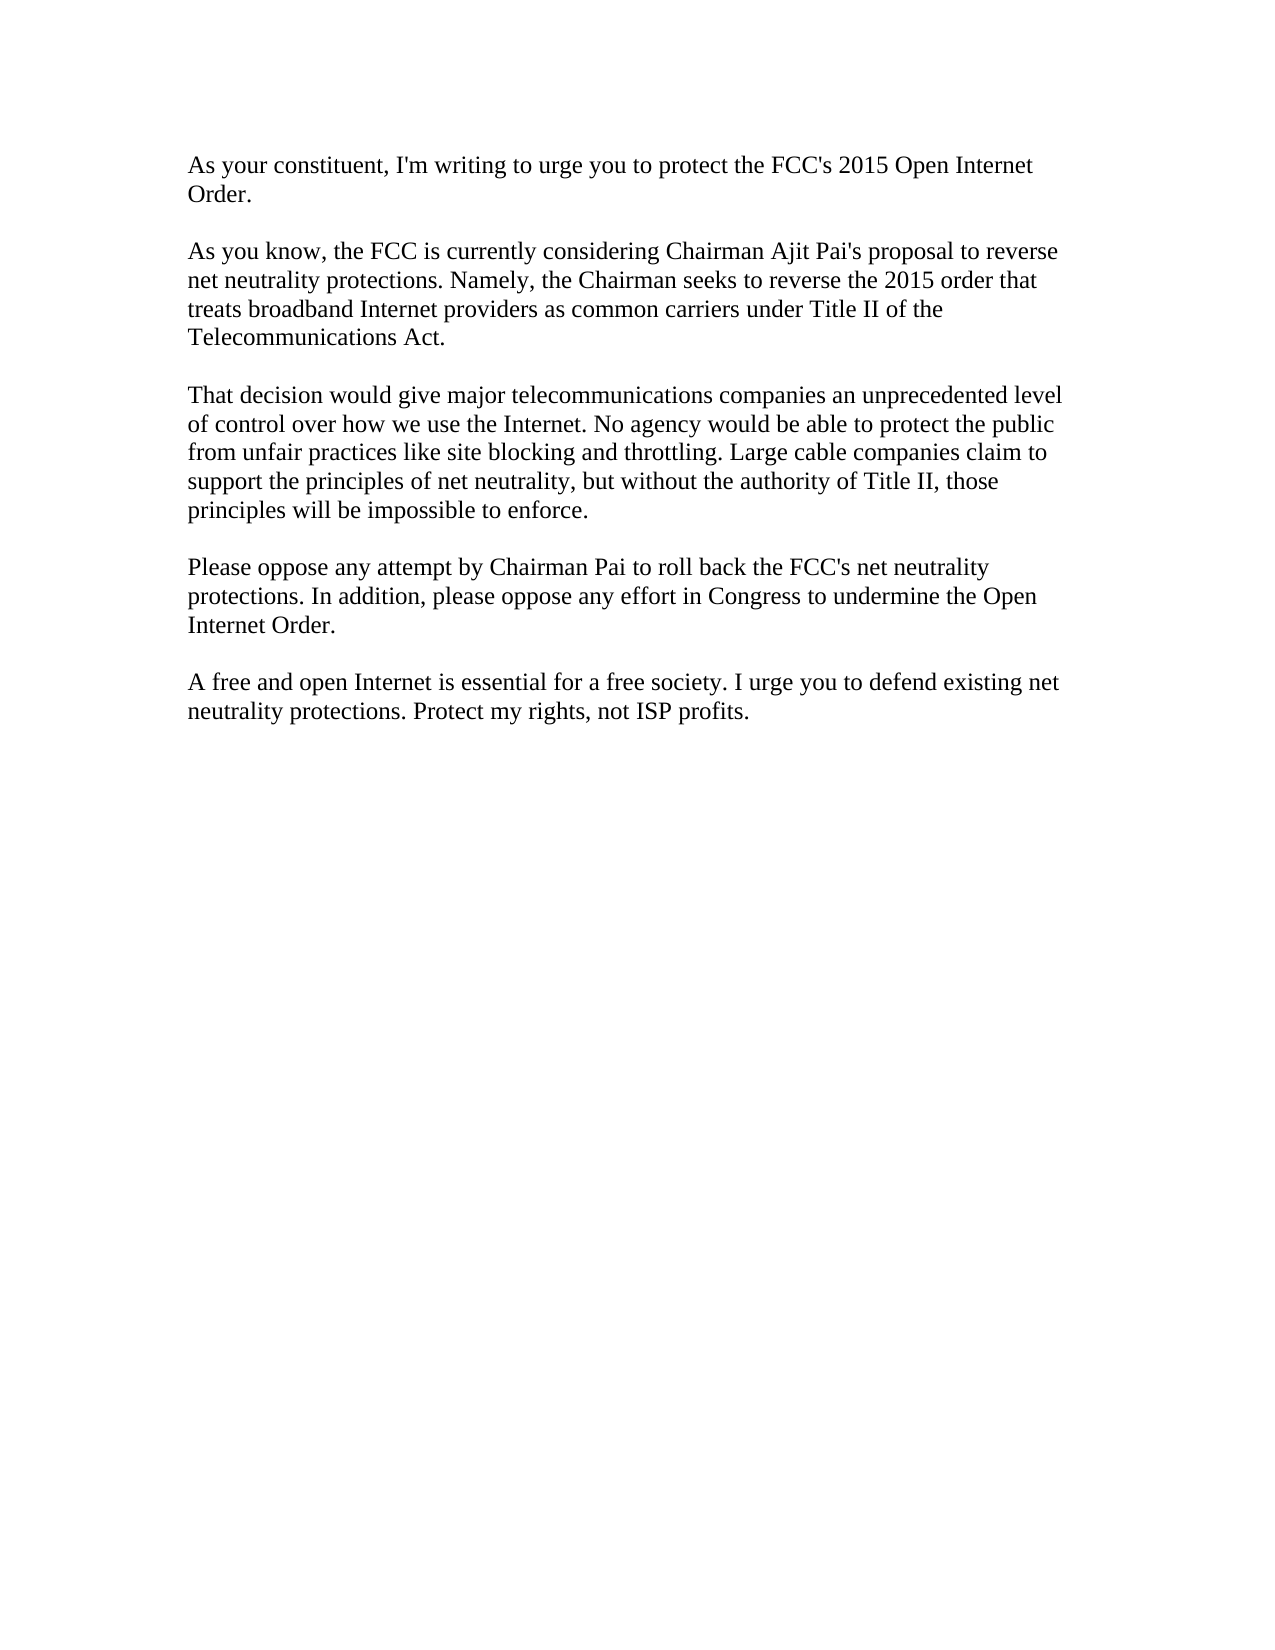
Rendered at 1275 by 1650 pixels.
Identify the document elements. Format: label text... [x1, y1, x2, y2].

text As you know, the FCC is currently considering Chairman Ajit Pai's proposal to reverse net neutrality protections. Namely, the Chairman seeks to reverse the 2015 order that treats broadband Internet providers as common carriers under Title II of the Telecommunications Act. [187, 236, 1087, 351]
text Please oppose any attempt by Chairman Pai to roll back the FCC's net neutrality protections. In addition, please oppose any effort in Congress to undermine the Open Internet Order. [187, 552, 1087, 639]
text As your constituent, I'm writing to urge you to protect the FCC's 2015 Open Internet Order. [187, 150, 1087, 207]
text That decision would give major telecommunications companies an unprecedented level of control over how we use the Internet. No agency would be able to protect the public from unfair practices like site blocking and throttling. Large cable companies claim to support the principles of net neutrality, but without the authority of Title II, those principles will be impossible to enforce. [187, 380, 1087, 524]
text A free and open Internet is essential for a free society. I urge you to defend existing net neutrality protections. Protect my rights, not ISP profits. [187, 667, 1087, 725]
